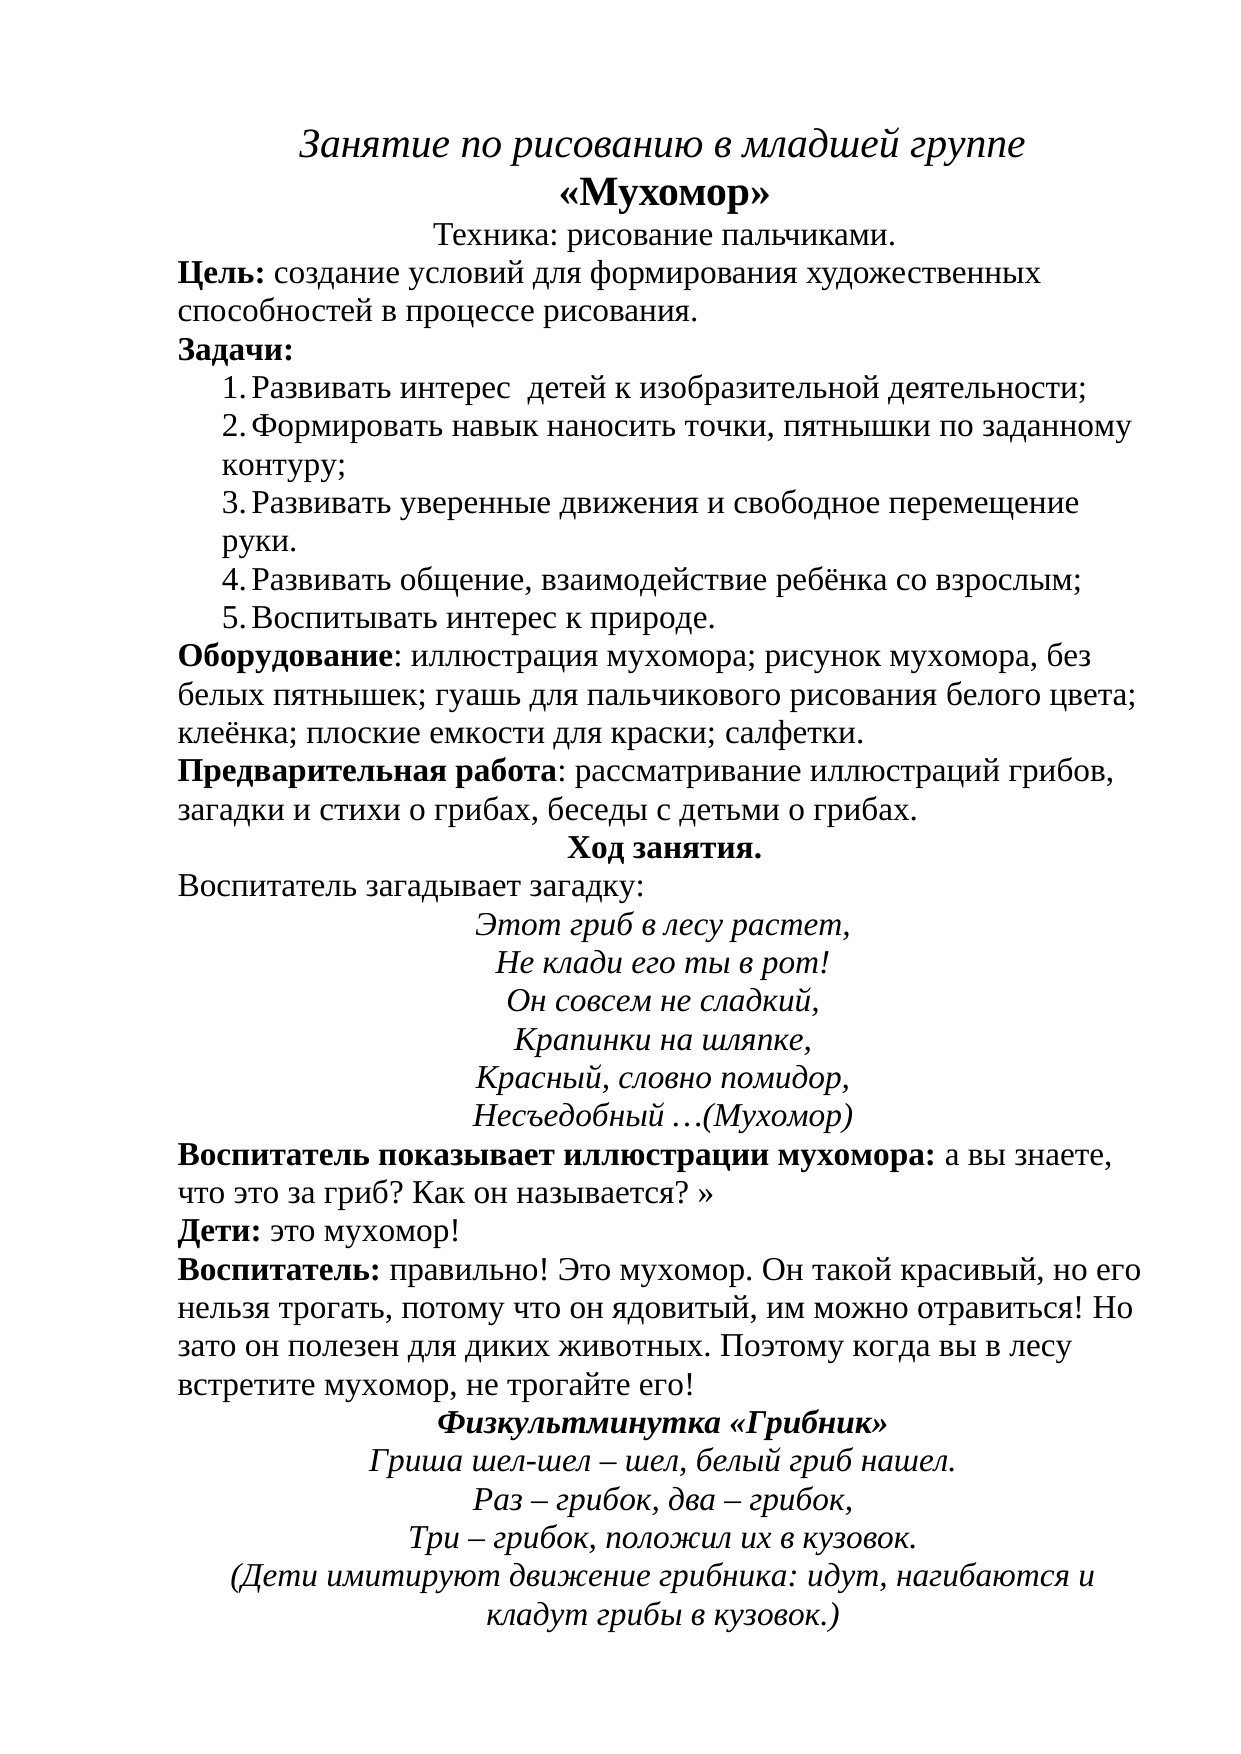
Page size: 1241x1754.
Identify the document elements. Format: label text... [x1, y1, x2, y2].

text Ход занятия. [177, 827, 1152, 866]
text Не клади его ты в рот! [177, 942, 1152, 981]
text Дети: это мухомор! [177, 1211, 1152, 1249]
text Три – грибок, положил их в кузовок. [177, 1517, 1152, 1556]
list Развивать уверенные движения и свободное перемещение руки. [222, 482, 1152, 559]
text Крапинки на шляпке, [177, 1019, 1152, 1057]
text Воспитатель показывает иллюстрации мухомора: а вы знаете, что это за гриб? Как он называется? » [177, 1134, 1152, 1211]
text Воспитатель загадывает загадку: [177, 866, 1152, 904]
list Развивать общение, взаимодействие ребёнка со взрослым; [222, 559, 1152, 597]
text Воспитатель: правильно! Это мухомор. Он такой красивый, но его нельзя трогать, потому что он ядовитый, им можно отравиться! Но зато он полезен для диких животных. Поэтому когда вы в лесу встретите мухомор, не трогайте его! [177, 1249, 1152, 1402]
text Раз – грибок, два – грибок, [177, 1479, 1152, 1517]
list Воспитывать интерес к природе. [222, 597, 1152, 636]
text Оборудование: иллюстрация мухомора; рисунок мухомора, без белых пятнышек; гуашь для пальчикового рисования белого цвета; клеёнка; плоские емкости для краски; салфетки. [177, 636, 1152, 751]
text Физкультминутка «Грибник» [177, 1402, 1152, 1441]
text (Дети имитируют движение грибника: идут, нагибаются и кладут грибы в кузовок.) [177, 1556, 1152, 1632]
text Предварительная работа: рассматривание иллюстраций грибов, загадки и стихи о грибах, беседы с детьми о грибах. [177, 751, 1152, 827]
list Формировать навык наносить точки, пятнышки по заданному контуру; [222, 406, 1152, 482]
text Он совсем не сладкий, [177, 981, 1152, 1019]
text Задачи: [177, 329, 1152, 367]
text Красный, словно помидор, [177, 1057, 1152, 1096]
text Гриша шел-шел – шел, белый гриб нашел. [177, 1441, 1152, 1479]
text Цель: создание условий для формирования художественных способностей в процессе рисования. [177, 252, 1152, 329]
text Техника: рисование пальчиками. [177, 214, 1152, 252]
list Развивать интерес детей к изобразительной деятельности; [222, 367, 1152, 406]
text Этот гриб в лесу растет, [177, 904, 1152, 942]
text Занятие по рисованию в младшей группе [177, 118, 1152, 166]
text «Мухомор» [177, 166, 1152, 214]
text Несъедобный …(Мухомор) [177, 1096, 1152, 1134]
